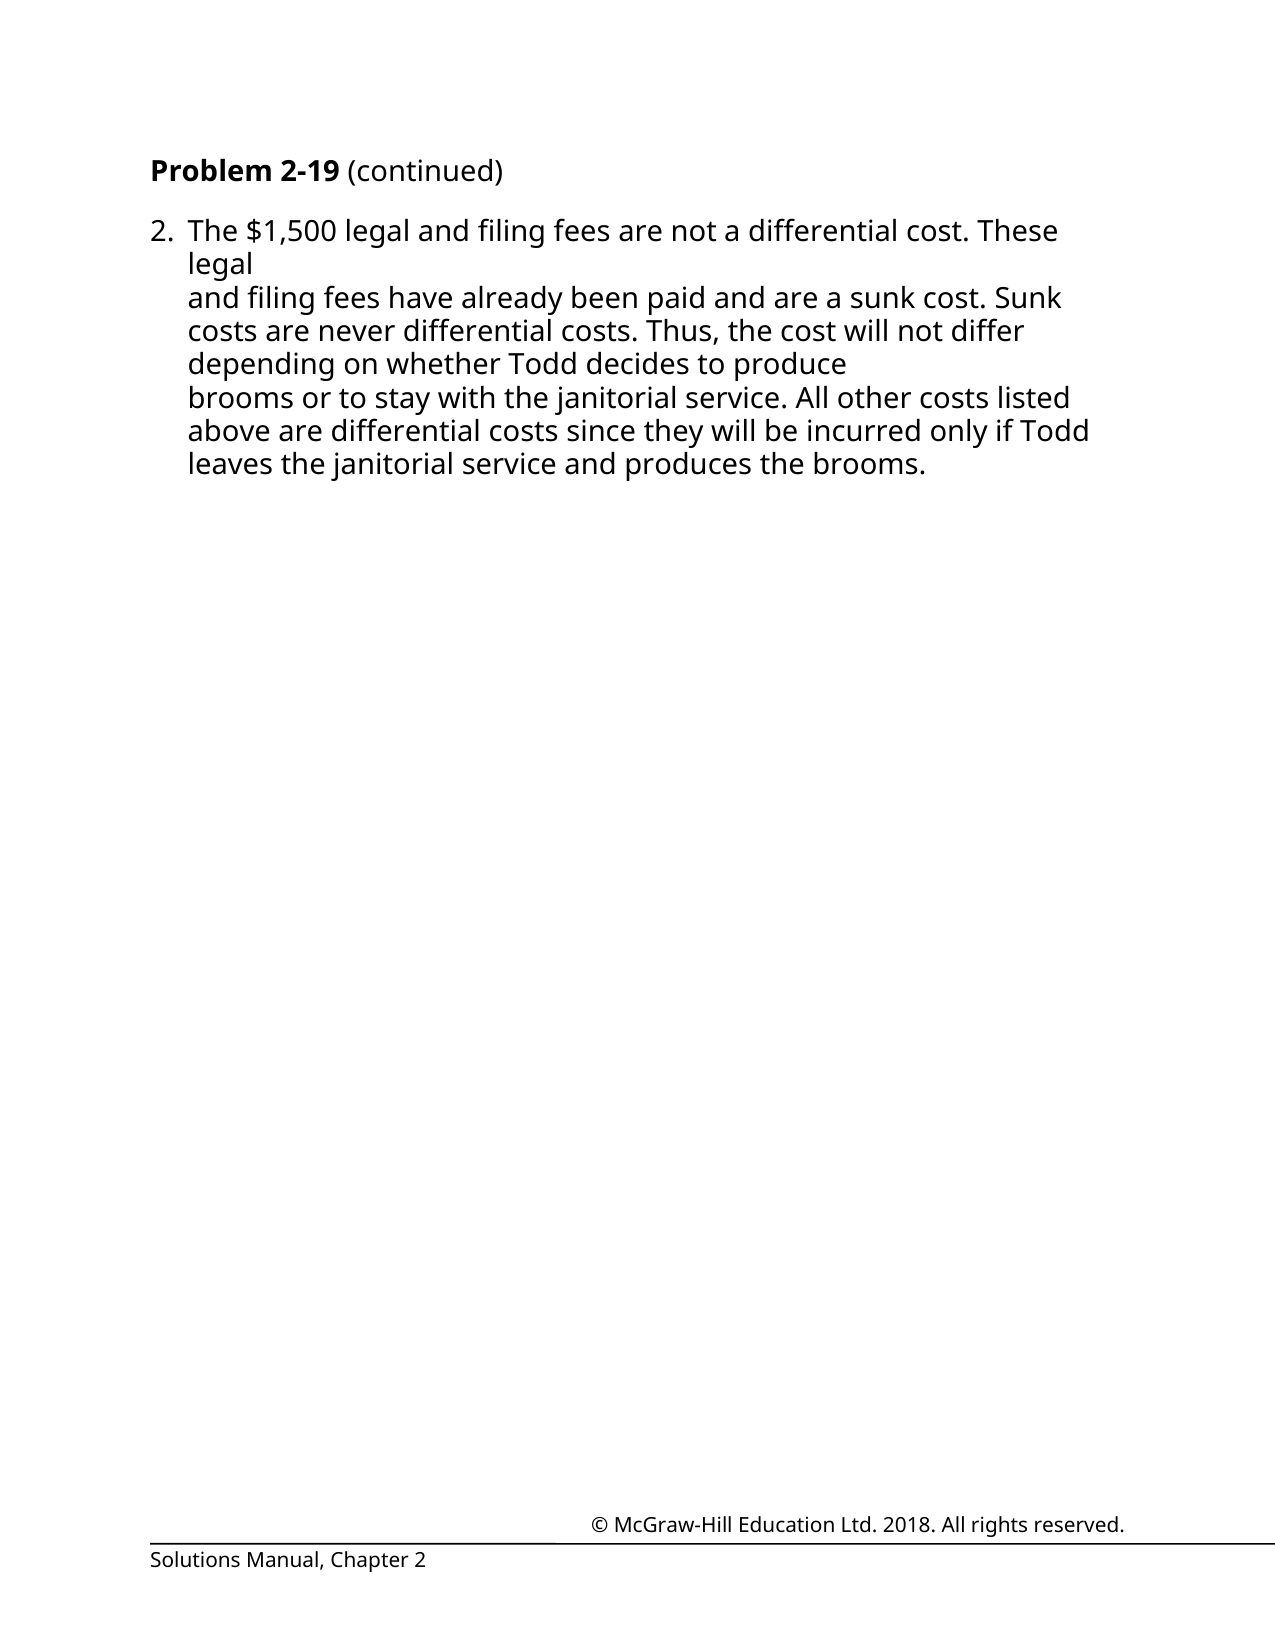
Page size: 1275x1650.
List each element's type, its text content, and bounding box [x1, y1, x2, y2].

text Problem 2-19 (continued) [150, 150, 1125, 190]
text 2. The $1,500 legal and filing fees are not a differential cost. These legal and filing fees have already been paid and are a sunk cost. Sunk costs are never differential costs. Thus, the cost will not differ depending on whether Todd decides to produce brooms or to stay with the janitorial service. All other costs listed above are differential costs since they will be incurred only if Todd leaves the janitorial service and produces the brooms. [150, 215, 1125, 481]
